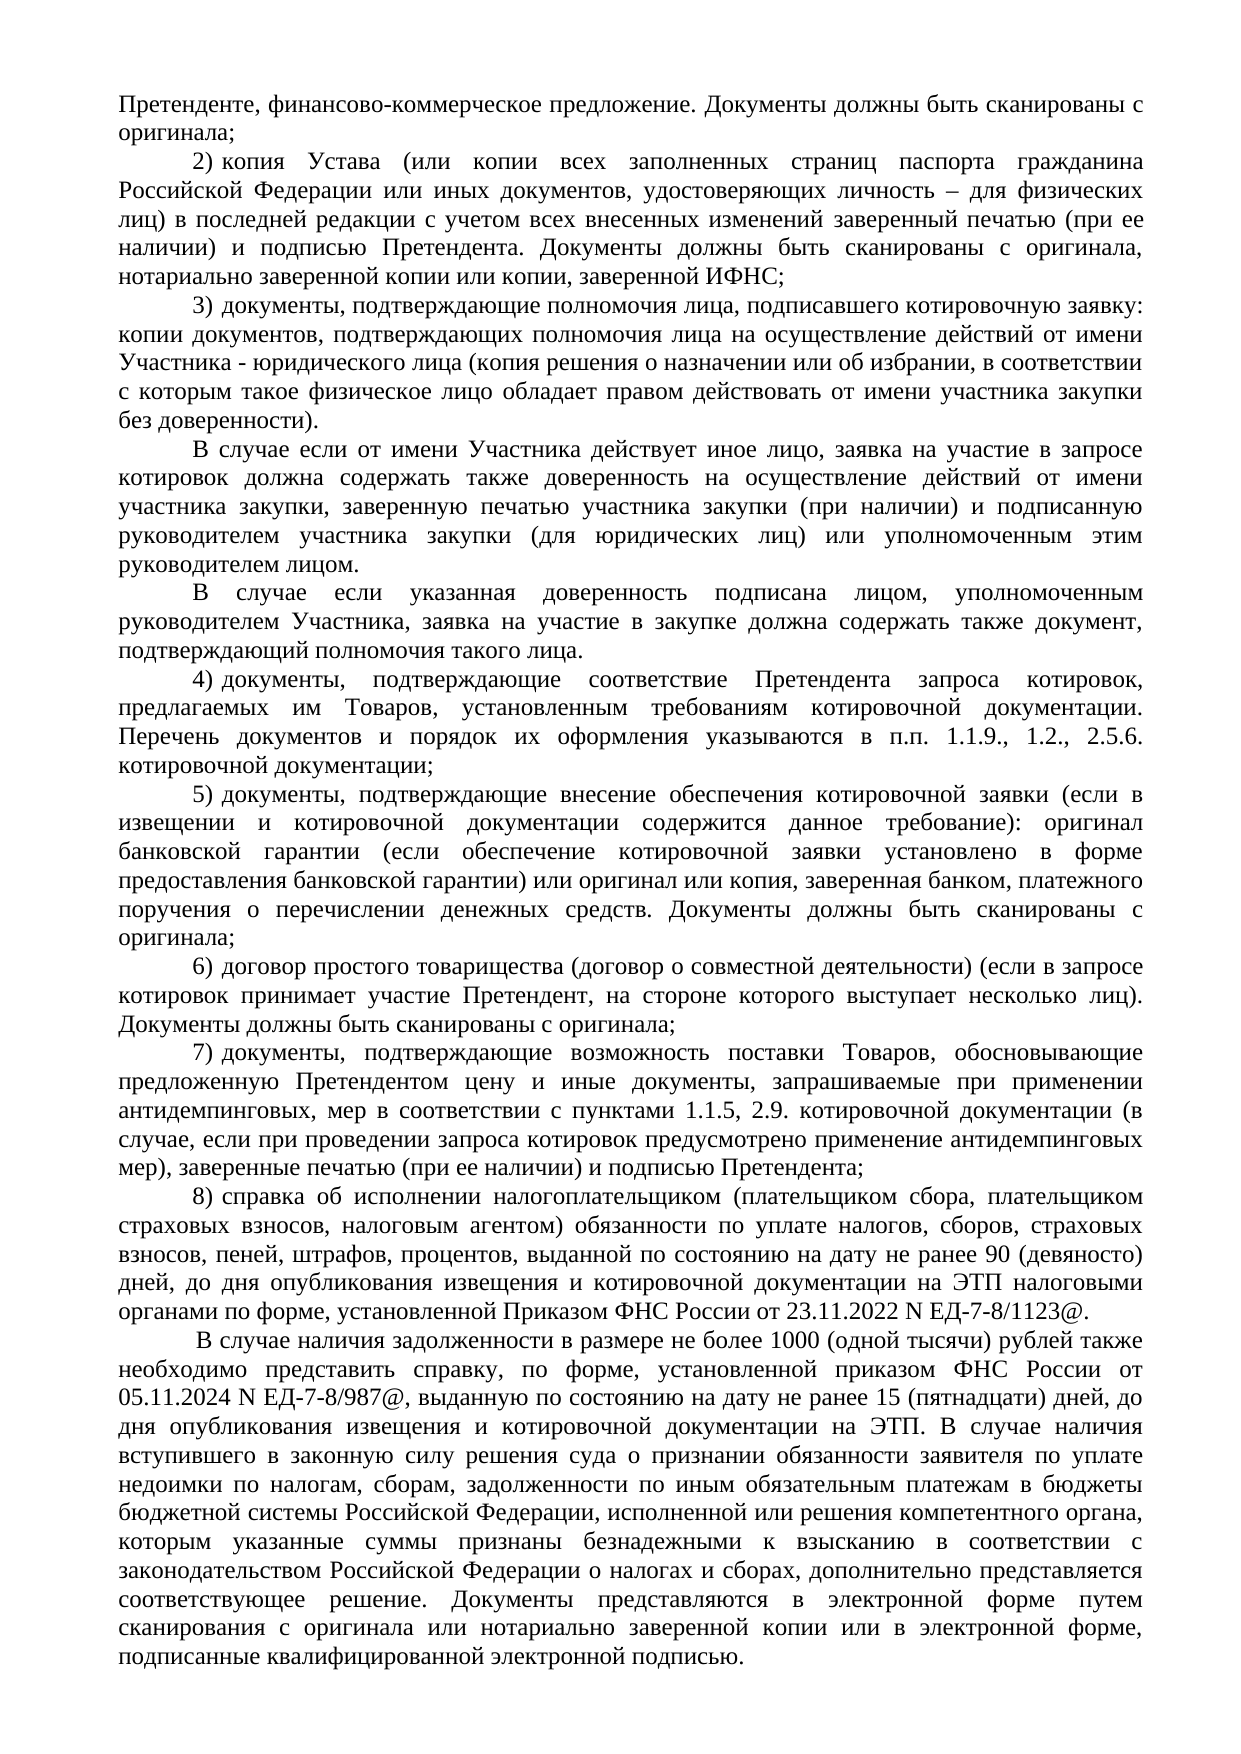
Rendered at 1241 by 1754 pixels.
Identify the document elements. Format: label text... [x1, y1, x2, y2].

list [118, 89, 1144, 146]
text В случае наличия задолженности в размере не более 1000 (одной тысячи) рублей также необходимо представить справку, по форме, установленной приказом ФНС России от 05.11.2024 N ЕД-7-8/987@, выданную по состоянию на дату не ранее 15 (пятнадцати) дней, до дня опубликования извещения и котировочной документации на ЭТП. В случае наличия вступившего в законную силу решения суда о признании обязанности заявителя по уплате недоимки по налогам, сборам, задолженности по иным обязательным платежам в бюджеты бюджетной системы Российской Федерации, исполненной или решения компетентного органа, которым указанные суммы признаны безнадежными к взысканию в соответствии с законодательством Российской Федерации о налогах и сборах, дополнительно представляется соответствующее решение. Документы представляются в электронной форме путем сканирования с оригинала или нотариально заверенной копии или в электронной форме, подписанные квалифицированной электронной подписью. [118, 1325, 1144, 1670]
list справка об исполнении налогоплательщиком (плательщиком сбора, плательщиком страховых взносов, налоговым агентом) обязанности по уплате налогов, сборов, страховых взносов, пеней, штрафов, процентов, выданной по состоянию на дату не ранее 90 (девяносто) дней, до дня опубликования извещения и котировочной документации на ЭТП налоговыми органами по форме, установленной Приказом ФНС России от 23.11.2022 N ЕД-7-8/1123@. [118, 1181, 1144, 1325]
list документы, подтверждающие внесение обеспечения котировочной заявки (если в извещении и котировочной документации содержится данное требование): оригинал банковской гарантии (если обеспечение котировочной заявки установлено в форме предоставления банковской гарантии) или оригинал или копия, заверенная банком, платежного поручения о перечислении денежных средств. Документы должны быть сканированы с оригинала; [118, 779, 1144, 951]
text В случае если указанная доверенность подписана лицом, уполномоченным руководителем Участника, заявка на участие в закупке должна содержать также документ, подтверждающий полномочия такого лица. [118, 577, 1144, 664]
list документы, подтверждающие возможность поставки Товаров, обосновывающие предложенную Претендентом цену и иные документы, запрашиваемые при применении антидемпинговых, мер в соответствии с пунктами 1.1.5, 2.9. котировочной документации (в случае, если при проведении запроса котировок предусмотрено применение антидемпинговых мер), заверенные печатью (при ее наличии) и подписью Претендента; [118, 1037, 1144, 1181]
list документы, подтверждающие полномочия лица, подписавшего котировочную заявку: копии документов, подтверждающих полномочия лица на осуществление действий от имени Участника - юридического лица (копия решения о назначении или об избрании, в соответствии с которым такое физическое лицо обладает правом действовать от имени участника закупки без доверенности). [118, 290, 1144, 434]
list договор простого товарищества (договор о совместной деятельности) (если в запросе котировок принимает участие Претендент, на стороне которого выступает несколько лиц). Документы должны быть сканированы с оригинала; [118, 951, 1144, 1037]
text В случае если от имени Участника действует иное лицо, заявка на участие в запросе котировок должна содержать также доверенность на осуществление действий от имени участника закупки, заверенную печатью участника закупки (при наличии) и подписанную руководителем участника закупки (для юридических лиц) или уполномоченным этим руководителем лицом. [118, 434, 1144, 577]
list документы, подтверждающие соответствие Претендента запроса котировок, предлагаемых им Товаров, установленным требованиям котировочной документации. Перечень документов и порядок их оформления указываются в п.п. 1.1.9., 1.2., 2.5.6. котировочной документации; [118, 664, 1144, 779]
list копия Устава (или копии всех заполненных страниц паспорта гражданина Российской Федерации или иных документов, удостоверяющих личность – для физических лиц) в последней редакции с учетом всех внесенных изменений заверенный печатью (при ее наличии) и подписью Претендента. Документы должны быть сканированы с оригинала, нотариально заверенной копии или копии, заверенной ИФНС; [118, 146, 1144, 290]
